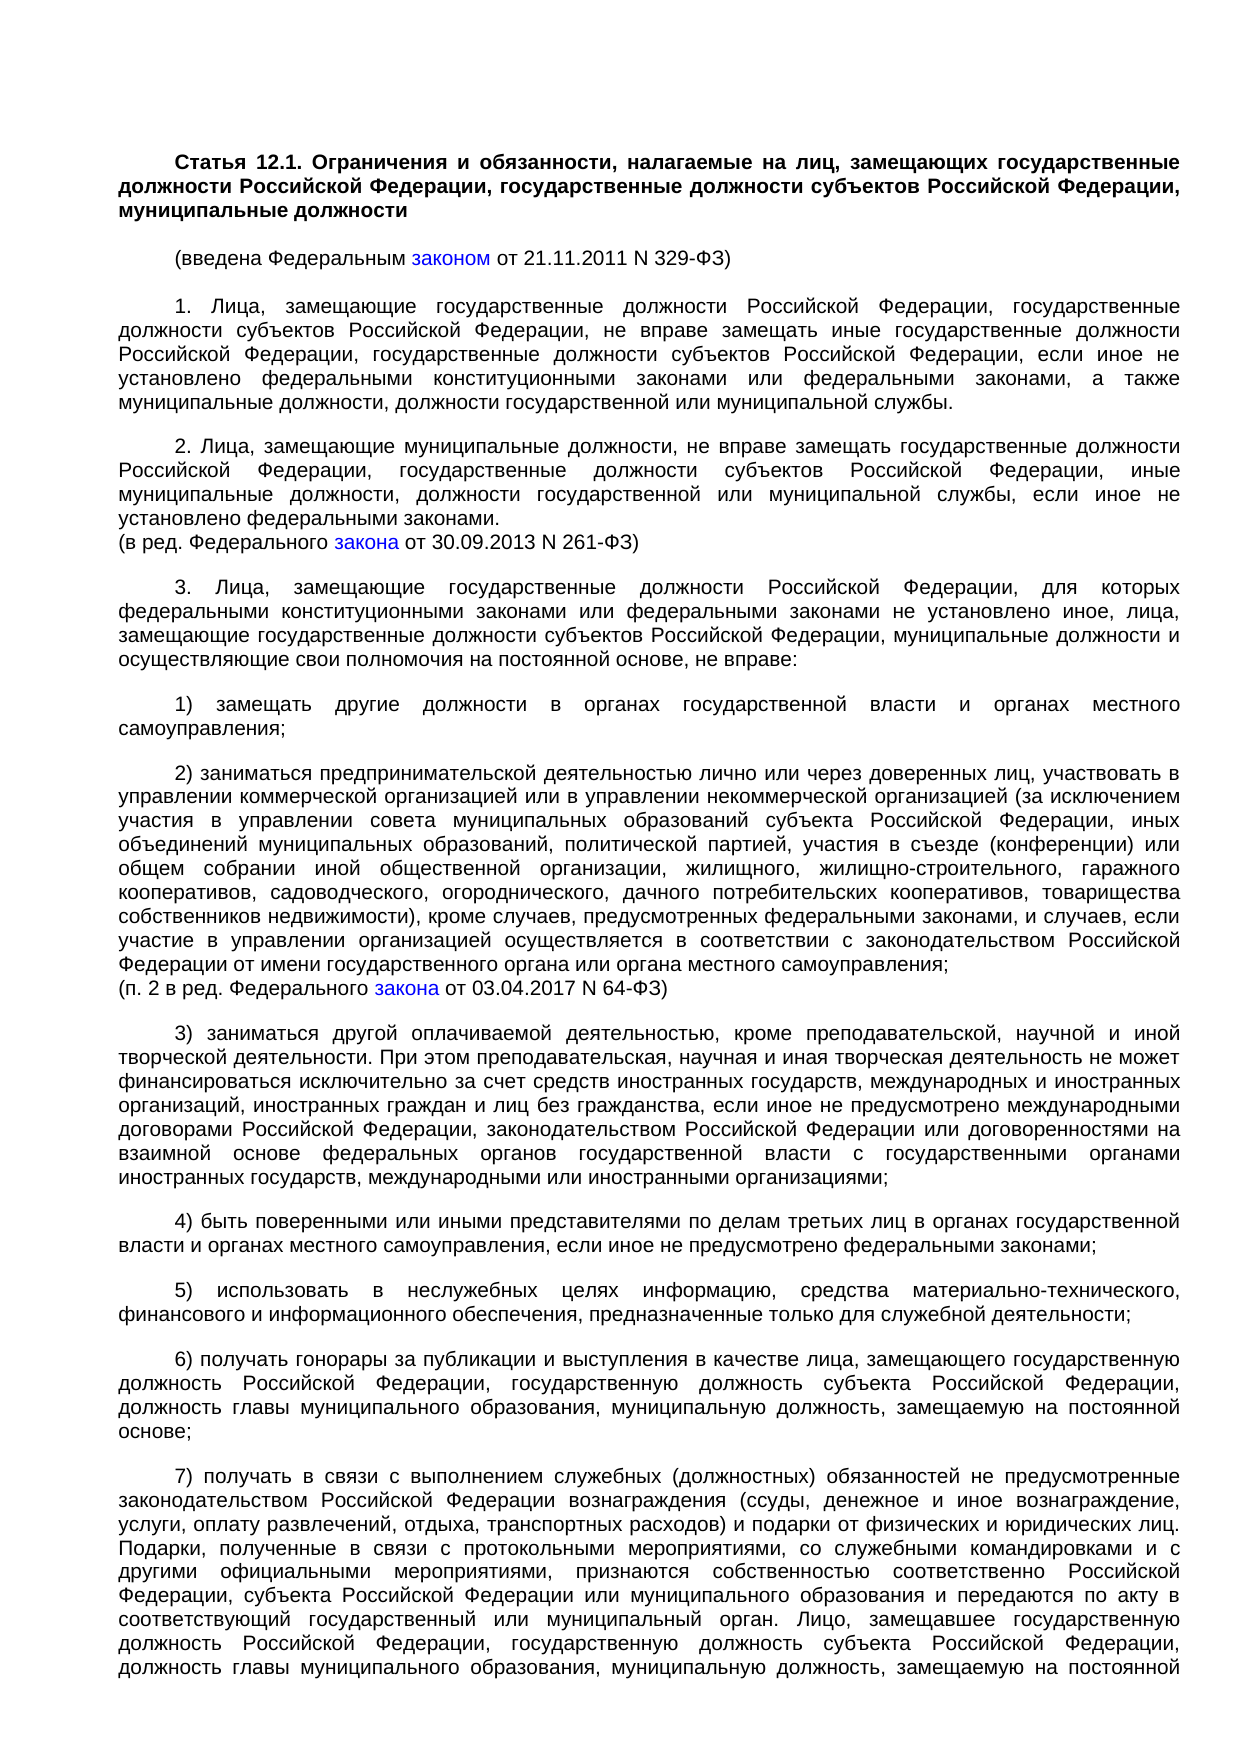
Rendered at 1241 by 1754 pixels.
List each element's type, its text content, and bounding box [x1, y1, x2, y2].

text 1) замещать другие должности в органах государственной власти и органах местного самоуправления; [118, 692, 1181, 739]
text (введена Федеральным законом от 21.11.2011 N 329-ФЗ) [118, 246, 1181, 270]
text 4) быть поверенными или иными представителями по делам третьих лиц в органах государственной власти и органах местного самоуправления, если иное не предусмотрено федеральными законами; [118, 1209, 1181, 1257]
text 6) получать гонорары за публикации и выступления в качестве лица, замещающего государственную должность Российской Федерации, государственную должность субъекта Российской Федерации, должность главы муниципального образования, муниципальную должность, замещаемую на постоянной основе; [118, 1347, 1181, 1443]
text 2. Лица, замещающие муниципальные должности, не вправе замещать государственные должности Российской Федерации, государственные должности субъектов Российской Федерации, иные муниципальные должности, должности государственной или муниципальной службы, если иное не установлено федеральными законами. [118, 434, 1181, 530]
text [118, 1463, 1181, 1679]
text Статья 12.1. Ограничения и обязанности, налагаемые на лиц, замещающих государственные должности Российской Федерации, государственные должности субъектов Российской Федерации, муниципальные должности [118, 150, 1181, 222]
text 1. Лица, замещающие государственные должности Российской Федерации, государственные должности субъектов Российской Федерации, не вправе замещать иные государственные должности Российской Федерации, государственные должности субъектов Российской Федерации, если иное не установлено федеральными конституционными законами или федеральными законами, а также муниципальные должности, должности государственной или муниципальной службы. [118, 294, 1181, 413]
text 3) заниматься другой оплачиваемой деятельностью, кроме преподавательской, научной и иной творческой деятельности. При этом преподавательская, научная и иная творческая деятельность не может финансироваться исключительно за счет средств иностранных государств, международных и иностранных организаций, иностранных граждан и лиц без гражданства, если иное не предусмотрено международными договорами Российской Федерации, законодательством Российской Федерации или договоренностями на взаимной основе федеральных органов государственной власти с государственными органами иностранных государств, международными или иностранными организациями; [118, 1021, 1181, 1188]
text 2) заниматься предпринимательской деятельностью лично или через доверенных лиц, участвовать в управлении коммерческой организацией или в управлении некоммерческой организацией (за исключением участия в управлении совета муниципальных образований субъекта Российской Федерации, иных объединений муниципальных образований, политической партией, участия в съезде (конференции) или общем собрании иной общественной организации, жилищного, жилищно-строительного, гаражного кооперативов, садоводческого, огороднического, дачного потребительских кооперативов, товарищества собственников недвижимости), кроме случаев, предусмотренных федеральными законами, и случаев, если участие в управлении организацией осуществляется в соответствии с законодательством Российской Федерации от имени государственного органа или органа местного самоуправления; [118, 760, 1181, 976]
text 5) использовать в неслужебных целях информацию, средства материально-технического, финансового и информационного обеспечения, предназначенные только для служебной деятельности; [118, 1278, 1181, 1326]
text 3. Лица, замещающие государственные должности Российской Федерации, для которых федеральными конституционными законами или федеральными законами не установлено иное, лица, замещающие государственные должности субъектов Российской Федерации, муниципальные должности и осуществляющие свои полномочия на постоянной основе, не вправе: [118, 575, 1181, 671]
text (п. 2 в ред. Федерального закона от 03.04.2017 N 64-ФЗ) [118, 976, 1181, 1000]
text (в ред. Федерального закона от 30.09.2013 N 261-ФЗ) [118, 530, 1181, 554]
